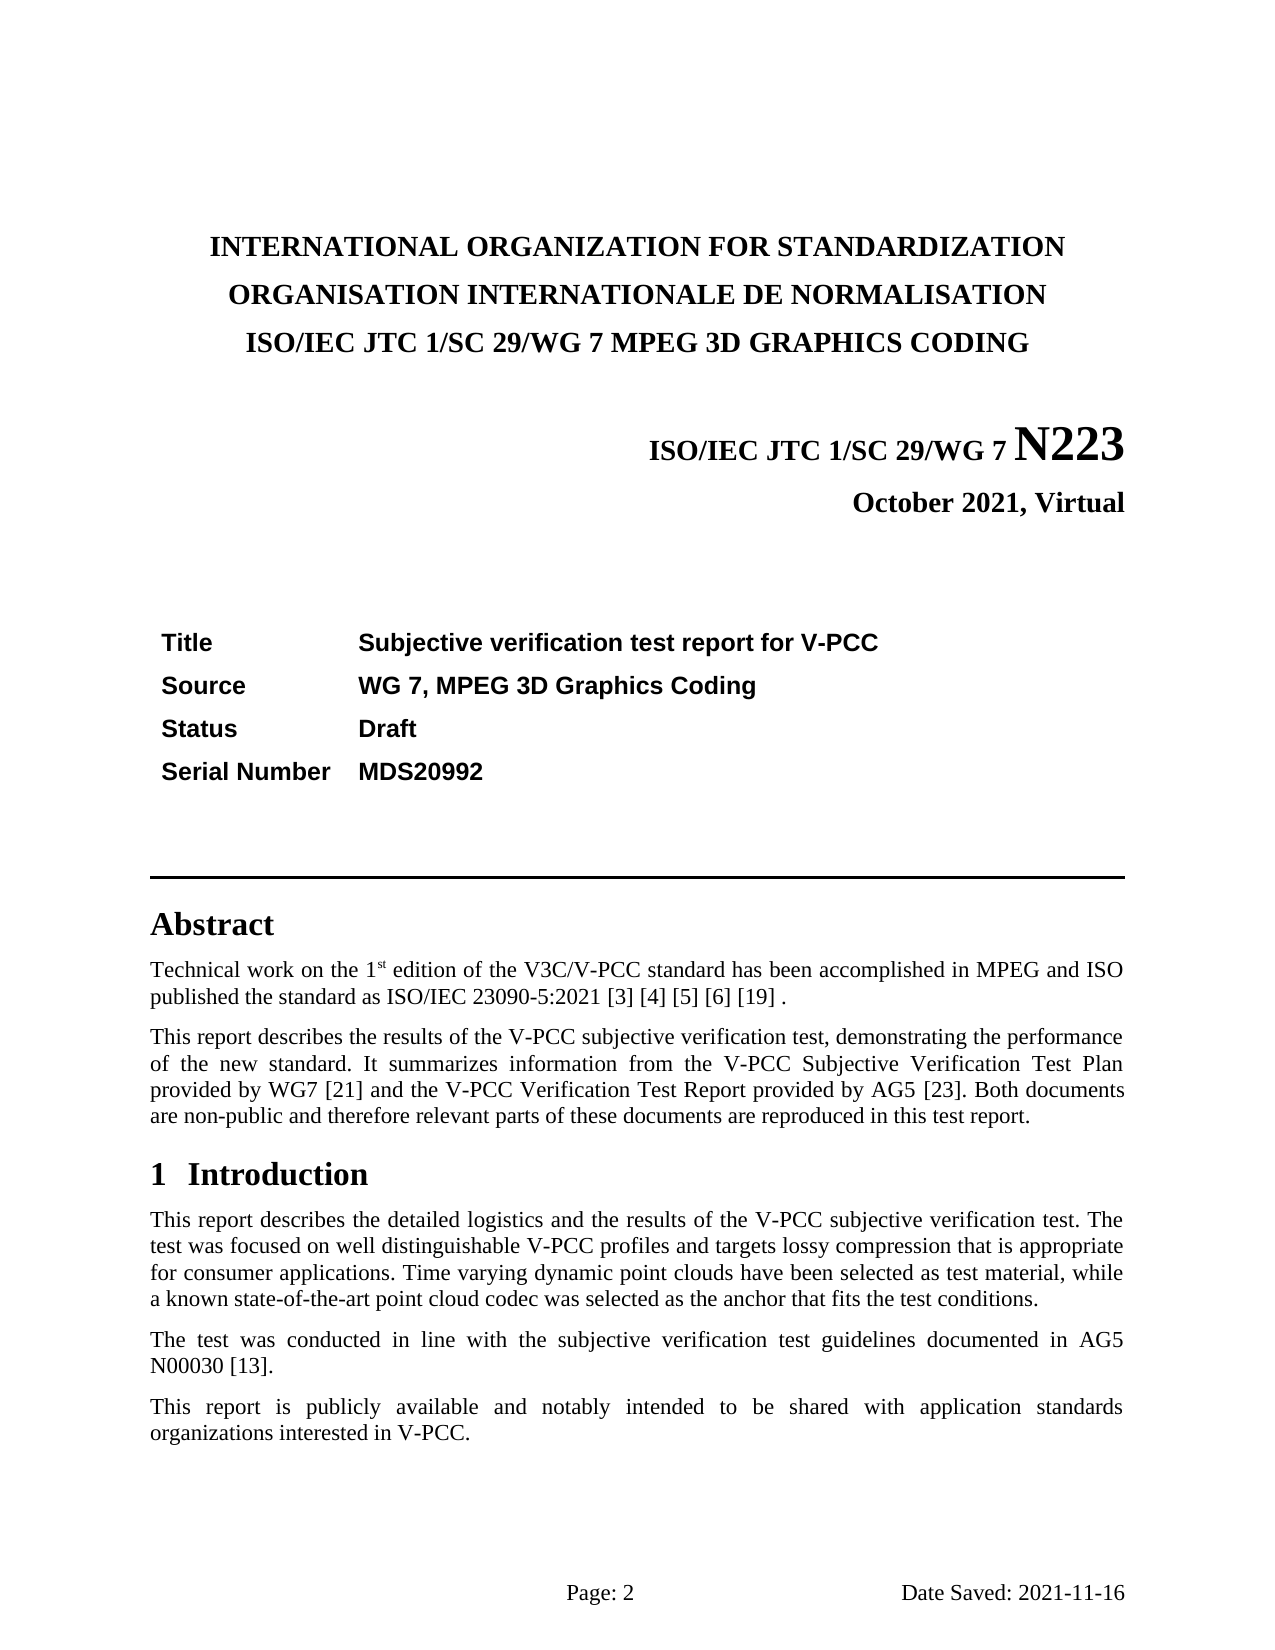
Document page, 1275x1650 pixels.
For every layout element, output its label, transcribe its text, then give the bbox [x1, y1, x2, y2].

text October 2021, Virtual [150, 485, 1125, 518]
table_header Subjective verification test report for V-PCC [347, 614, 1209, 657]
table_cell WG 7, MPEG 3D Graphics Coding [347, 657, 1209, 700]
table_cell MDS20992 [347, 743, 1209, 786]
text ORGANISATION INTERNATIONALE DE NORMALISATION [150, 277, 1125, 311]
table_header Title [150, 614, 347, 657]
text The test was conducted in line with the subjective verification test guidelines documented in AG5 N00030 [13]. [150, 1326, 1125, 1378]
table_cell Draft [347, 700, 1209, 743]
text This report describes the results of the V-PCC subjective verification test, demonstrating the performance of the new standard. It summarizes information from the V-PCC Subjective Verification Test Plan provided by WG7 [21] and the V-PCC Verification Test Report provided by AG5 [23]. Both documents are non-public and therefore relevant parts of these documents are reproduced in this test report. [150, 1023, 1125, 1129]
table_cell Status [150, 700, 347, 743]
table_cell Serial Number [150, 743, 347, 786]
text ISO/IEC JTC 1/SC 29/WG 7 MPEG 3D Graphics Coding [150, 325, 1125, 358]
subtitle Abstract [150, 904, 1125, 942]
text This report is publicly available and notably intended to be shared with application standards organizations interested in V-PCC. [150, 1393, 1125, 1445]
subtitle Introduction [150, 1154, 1125, 1192]
table_cell Source [150, 657, 347, 700]
text This report describes the detailed logistics and the results of the V-PCC subjective verification test. The test was focused on well distinguishable V-PCC profiles and targets lossy compression that is appropriate for consumer applications. Time varying dynamic point clouds have been selected as test material, while a known state-of-the-art point cloud codec was selected as the anchor that fits the test conditions. [150, 1206, 1125, 1312]
text INTERNATIONAL ORGANIZATION FOR STANDARDIZATION [150, 229, 1125, 263]
text Technical work on the 1st edition of the V3C/V-PCC standard has been accomplished in MPEG and ISO published the standard as ISO/IEC 23090-5:2021 [3] [4] [5] [6] [19] . [150, 956, 1125, 1009]
text ISO/IEC JTC 1/SC 29/WG 7 N223 [150, 413, 1125, 471]
